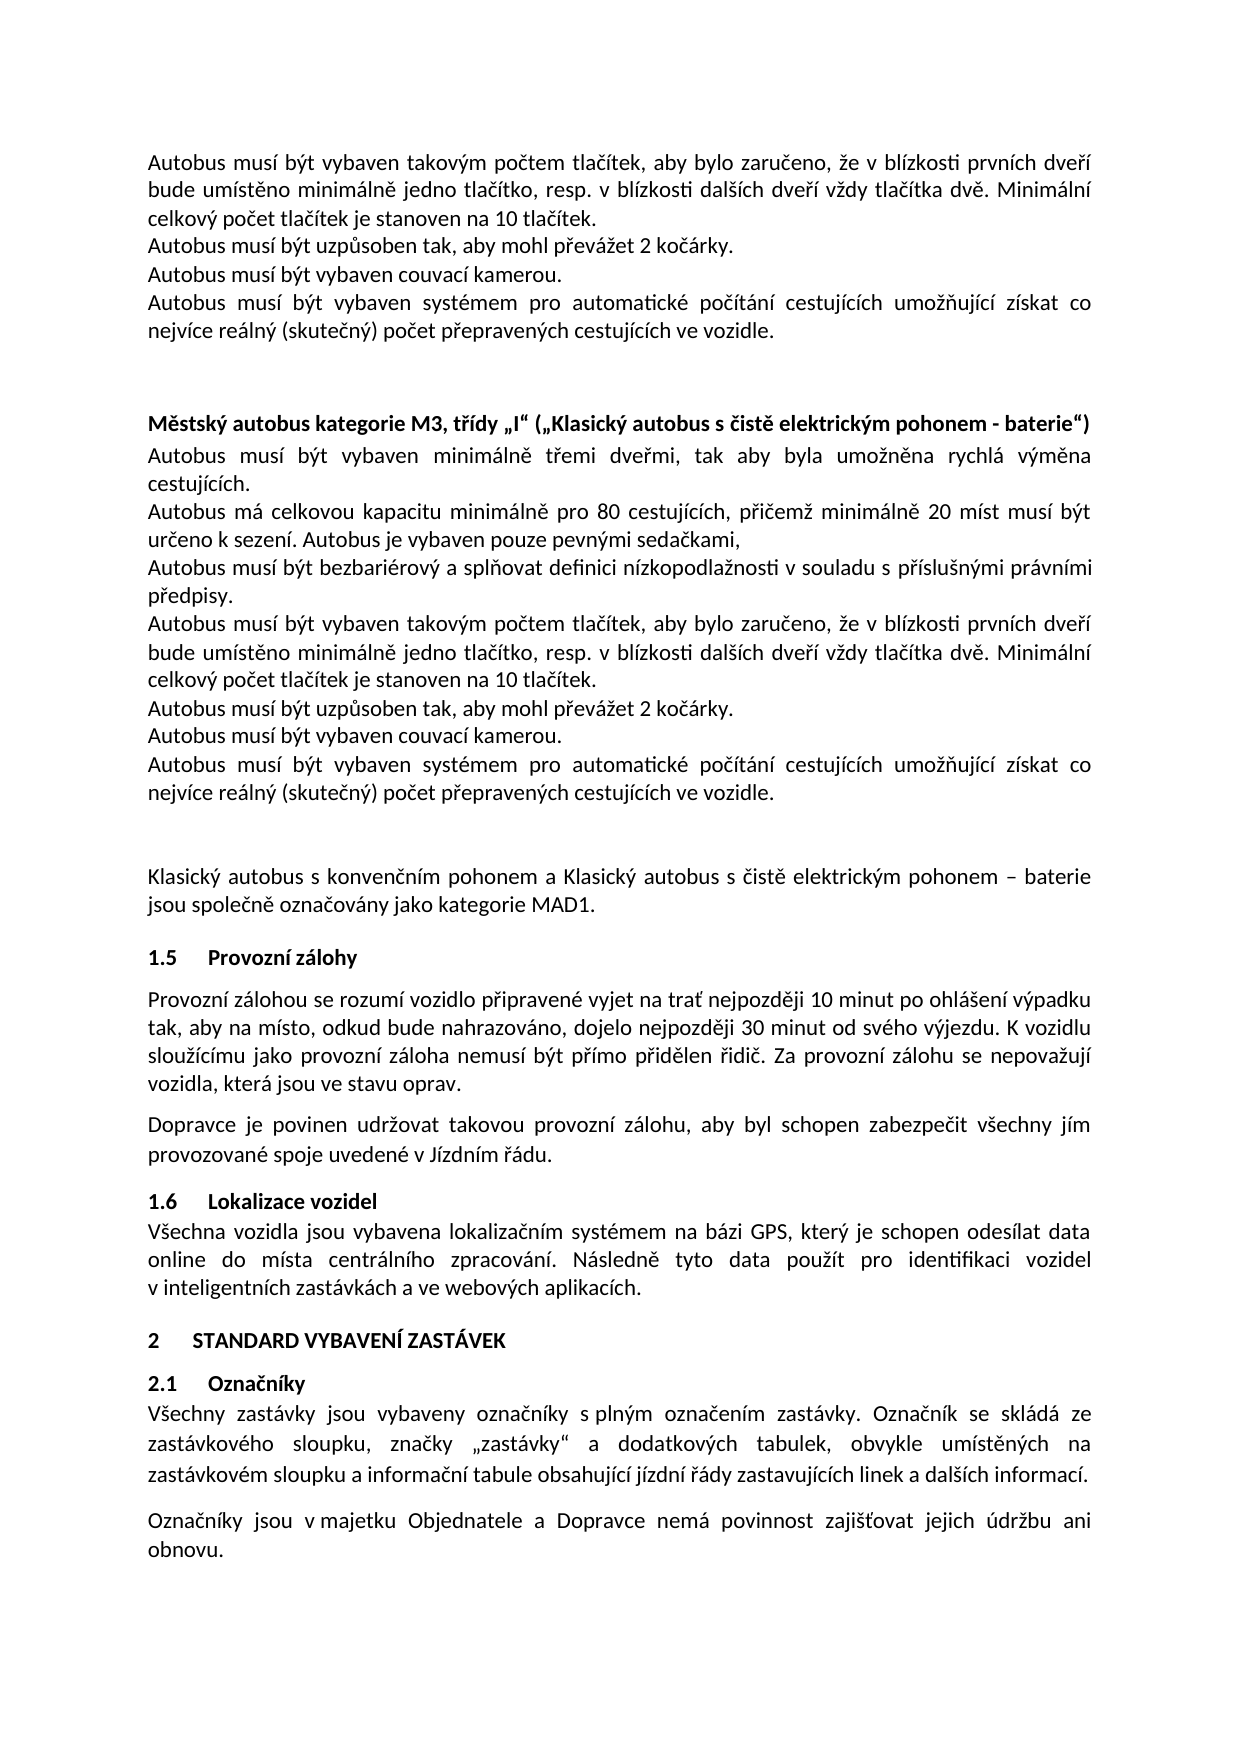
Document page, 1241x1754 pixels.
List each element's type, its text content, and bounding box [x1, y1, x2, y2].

text Autobus musí být uzpůsoben tak, aby mohl převážet 2 kočárky. [148, 232, 1093, 260]
text Všechna vozidla jsou vybavena lokalizačním systémem na bázi GPS, který je schopen odesílat data online do místa centrálního zpracování. Následně tyto data použít pro identifikaci vozidel v inteligentních zastávkách a ve webových aplikacích. [148, 1217, 1093, 1301]
text Autobus musí být vybaven systémem pro automatické počítání cestujících umožňující získat co nejvíce reálný (skutečný) počet přepravených cestujících ve vozidle. [148, 750, 1093, 806]
text Provozní zálohou se rozumí vozidlo připravené vyjet na trať nejpozději 10 minut po ohlášení výpadku tak, aby na místo, odkud bude nahrazováno, dojelo nejpozději 30 minut od svého výjezdu. K vozidlu sloužícímu jako provozní záloha nemusí být přímo přidělen řidič. Za provozní zálohu se nepovažují vozidla, která jsou ve stavu oprav. [148, 986, 1093, 1098]
text Autobus musí být uzpůsoben tak, aby mohl převážet 2 kočárky. [148, 694, 1093, 722]
text Všechny zastávky jsou vybaveny označníky s plným označením zastávky. Označník se skládá ze zastávkového sloupku, značky „zastávky“ a dodatkových tabulek, obvykle umístěných na zastávkovém sloupku a informační tabule obsahující jízdní řády zastavujících linek a dalších informací. [148, 1399, 1093, 1488]
text Autobus musí být vybaven takovým počtem tlačítek, aby bylo zaručeno, že v blízkosti prvních dveří bude umístěno minimálně jedno tlačítko, resp. v blízkosti dalších dveří vždy tlačítka dvě. Minimální celkový počet tlačítek je stanoven na 10 tlačítek. [148, 609, 1093, 694]
text Autobus musí být vybaven couvací kamerou. [148, 722, 1093, 750]
text Dopravce je povinen udržovat takovou provozní zálohu, aby byl schopen zabezpečit všechny jím provozované spoje uvedené v Jízdním řádu. [148, 1110, 1093, 1168]
subtitle Lokalizace vozidel [148, 1187, 1093, 1215]
text Autobus musí být vybaven couvací kamerou. [148, 260, 1093, 288]
text Označníky jsou v majetku Objednatele a Dopravce nemá povinnost zajišťovat jejich údržbu ani obnovu. [148, 1507, 1093, 1563]
subtitle Označníky [148, 1369, 1093, 1397]
text Autobus má celkovou kapacitu minimálně pro 80 cestujících, přičemž minimálně 20 míst musí být určeno k sezení. Autobus je vybaven pouze pevnými sedačkami, [148, 497, 1093, 553]
text Autobus musí být vybaven minimálně třemi dveřmi, tak aby byla umožněna rychlá výměna cestujících. [148, 441, 1093, 497]
text Autobus musí být vybaven systémem pro automatické počítání cestujících umožňující získat co nejvíce reálný (skutečný) počet přepravených cestujících ve vozidle. [148, 288, 1093, 344]
subtitle Standard vybavení zastávek [148, 1326, 1093, 1354]
text Městský autobus kategorie M3, třídy „I“ („Klasický autobus s čistě elektrickým pohonem - baterie“) [148, 409, 1093, 437]
text Autobus musí být vybaven takovým počtem tlačítek, aby bylo zaručeno, že v blízkosti prvních dveří bude umístěno minimálně jedno tlačítko, resp. v blízkosti dalších dveří vždy tlačítka dvě. Minimální celkový počet tlačítek je stanoven na 10 tlačítek. [148, 148, 1093, 232]
subtitle Provozní zálohy [148, 943, 1093, 971]
text Autobus musí být bezbariérový a splňovat definici nízkopodlažnosti v souladu s příslušnými právními předpisy. [148, 553, 1093, 609]
text Klasický autobus s konvenčním pohonem a Klasický autobus s čistě elektrickým pohonem – baterie jsou společně označovány jako kategorie MAD1. [148, 862, 1093, 918]
